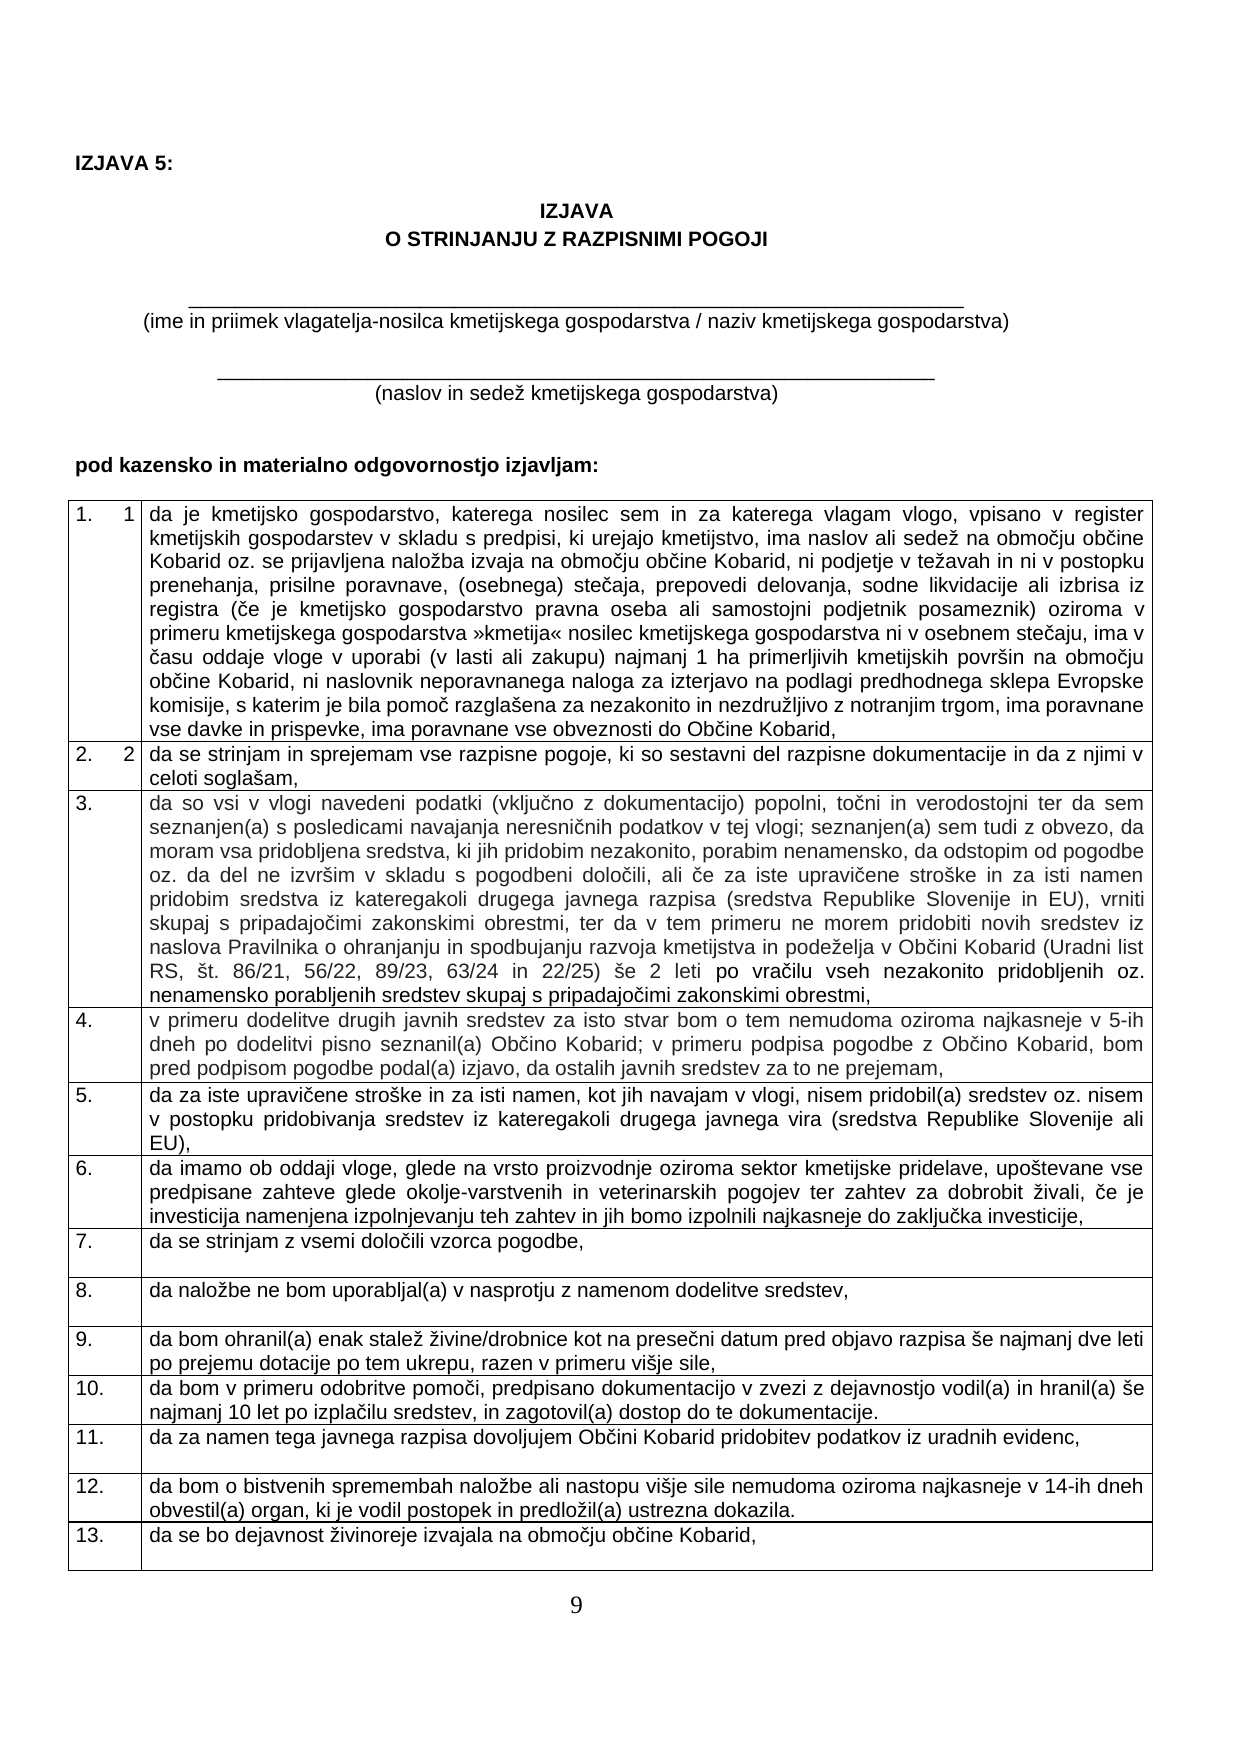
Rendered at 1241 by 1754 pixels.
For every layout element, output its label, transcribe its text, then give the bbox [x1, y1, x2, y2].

table_cell da naložbe ne bom uporabljal(a) v nasprotju z namenom dodelitve sredstev, [142, 1278, 1152, 1326]
table_cell v primeru dodelitve drugih javnih sredstev za isto stvar bom o tem nemudoma oziroma najkasneje v 5-ih dneh po dodelitvi pisno seznanil(a) Občino Kobarid; v primeru podpisa pogodbe z Občino Kobarid, bom pred podpisom pogodbe podal(a) izjavo, da ostalih javnih sredstev za to ne prejemam, [142, 1008, 1152, 1082]
table_cell da bom v primeru odobritve pomoči, predpisano dokumentacijo v zvezi z dejavnostjo vodil(a) in hranil(a) še najmanj 10 let po izplačilu sredstev, in zagotovil(a) dostop do te dokumentacije. [142, 1376, 1152, 1423]
text (ime in priimek vlagatelja-nosilca kmetijskega gospodarstva / naziv kmetijskega gospodarstva) [75, 309, 1078, 333]
table_cell da imamo ob oddaji vloge, glede na vrsto proizvodnje oziroma sektor kmetijske pridelave, upoštevane vse predpisane zahteve glede okolje-varstvenih in veterinarskih pogojev ter zahtev za dobrobit živali, če je investicija namenjena izpolnjevanju teh zahtev in jih bomo izpolnili najkasneje do zaključka investicije, [142, 1156, 1152, 1228]
table_cell [69, 1523, 141, 1570]
table_cell [69, 1327, 141, 1374]
text ___________________________________________________________________ [75, 285, 1078, 309]
table_cell [69, 1156, 141, 1228]
text ______________________________________________________________ [75, 357, 1078, 381]
text O STRINJANJU Z RAZPISNIMI POGOJI [75, 227, 1078, 251]
table_cell [69, 1008, 141, 1082]
text IZJAVA [75, 198, 1078, 222]
table_cell da bom o bistvenih spremembah naložbe ali nastopu višje sile nemudoma oziroma najkasneje v 14-ih dneh obvestil(a) organ, ki je vodil postopek in predložil(a) ustrezna dokazila. [142, 1474, 1152, 1521]
table_cell da za namen tega javnega razpisa dovoljujem Občini Kobarid pridobitev podatkov iz uradnih evidenc, [142, 1425, 1152, 1472]
text pod kazensko in materialno odgovornostjo izjavljam: [75, 452, 1078, 476]
table_cell [69, 1376, 141, 1423]
table_cell [69, 1083, 141, 1155]
table_cell da se strinjam in sprejemam vse razpisne pogoje, ki so sestavni del razpisne dokumentacije in da z njimi v celoti soglašam, [142, 742, 1152, 790]
table_cell da bom ohranil(a) enak stalež živine/drobnice kot na presečni datum pred objavo razpisa še najmanj dve leti po prejemu dotacije po tem ukrepu, razen v primeru višje sile, [142, 1327, 1152, 1374]
table_cell [69, 1474, 141, 1521]
table_header da je kmetijsko gospodarstvo, katerega nosilec sem in za katerega vlagam vlogo, vpisano v register kmetijskih gospodarstev v skladu s predpisi, ki urejajo kmetijstvo, ima naslov ali sedež na območju občine Kobarid oz. se prijavljena naložba izvaja na območju občine Kobarid, ni podjetje v težavah in ni v postopku prenehanja, prisilne poravnave, (osebnega) stečaja, prepovedi delovanja, sodne likvidacije ali izbrisa iz registra (če je kmetijsko gospodarstvo pravna oseba ali samostojni podjetnik posameznik) oziroma v primeru kmetijskega gospodarstva »kmetija« nosilec kmetijskega gospodarstva ni v osebnem stečaju, ima v času oddaje vloge v uporabi (v lasti ali zakupu) najmanj 1 ha primerljivih kmetijskih površin na območju občine Kobarid, ni naslovnik neporavnanega naloga za izterjavo na podlagi predhodnega sklepa Evropske komisije, s katerim je bila pomoč razglašena za nezakonito in nezdružljivo z notranjim trgom, ima poravnane vse davke in prispevke, ima poravnane vse obveznosti do Občine Kobarid, [142, 501, 1152, 741]
table_cell [69, 1229, 141, 1277]
table_cell [69, 791, 141, 1007]
table_cell da se strinjam z vsemi določili vzorca pogodbe, [142, 1229, 1152, 1277]
text (naslov in sedež kmetijskega gospodarstva) [75, 381, 1078, 404]
table_header 1 [69, 501, 141, 741]
table_cell 2 [69, 742, 141, 790]
table_cell [69, 1278, 141, 1326]
table_cell [69, 1425, 141, 1472]
table_cell da se bo dejavnost živinoreje izvajala na območju občine Kobarid, [142, 1523, 1152, 1570]
table_cell da so vsi v vlogi navedeni podatki (vključno z dokumentacijo) popolni, točni in verodostojni ter da sem seznanjen(a) s posledicami navajanja neresničnih podatkov v tej vlogi; seznanjen(a) sem tudi z obvezo, da moram vsa pridobljena sredstva, ki jih pridobim nezakonito, porabim nenamensko, da odstopim od pogodbe oz. da del ne izvršim v skladu s pogodbeni določili, ali če za iste upravičene stroške in za isti namen pridobim sredstva iz kateregakoli drugega javnega razpisa (sredstva Republike Slovenije in EU), vrniti skupaj s pripadajočimi zakonskimi obrestmi, ter da v tem primeru ne morem pridobiti novih sredstev iz naslova Pravilnika o ohranjanju in spodbujanju razvoja kmetijstva in podeželja v Občini Kobarid (Uradni list RS, št. 86/21, 56/22, 89/23, 63/24 in 22/25) še 2 leti po vračilu vseh nezakonito pridobljenih oz. nenamensko porabljenih sredstev skupaj s pripadajočimi zakonskimi obrestmi, [142, 791, 1152, 1007]
table_cell da za iste upravičene stroške in za isti namen, kot jih navajam v vlogi, nisem pridobil(a) sredstev oz. nisem v postopku pridobivanja sredstev iz kateregakoli drugega javnega vira (sredstva Republike Slovenije ali EU), [142, 1083, 1152, 1155]
text IZJAVA 5: [75, 151, 1078, 174]
